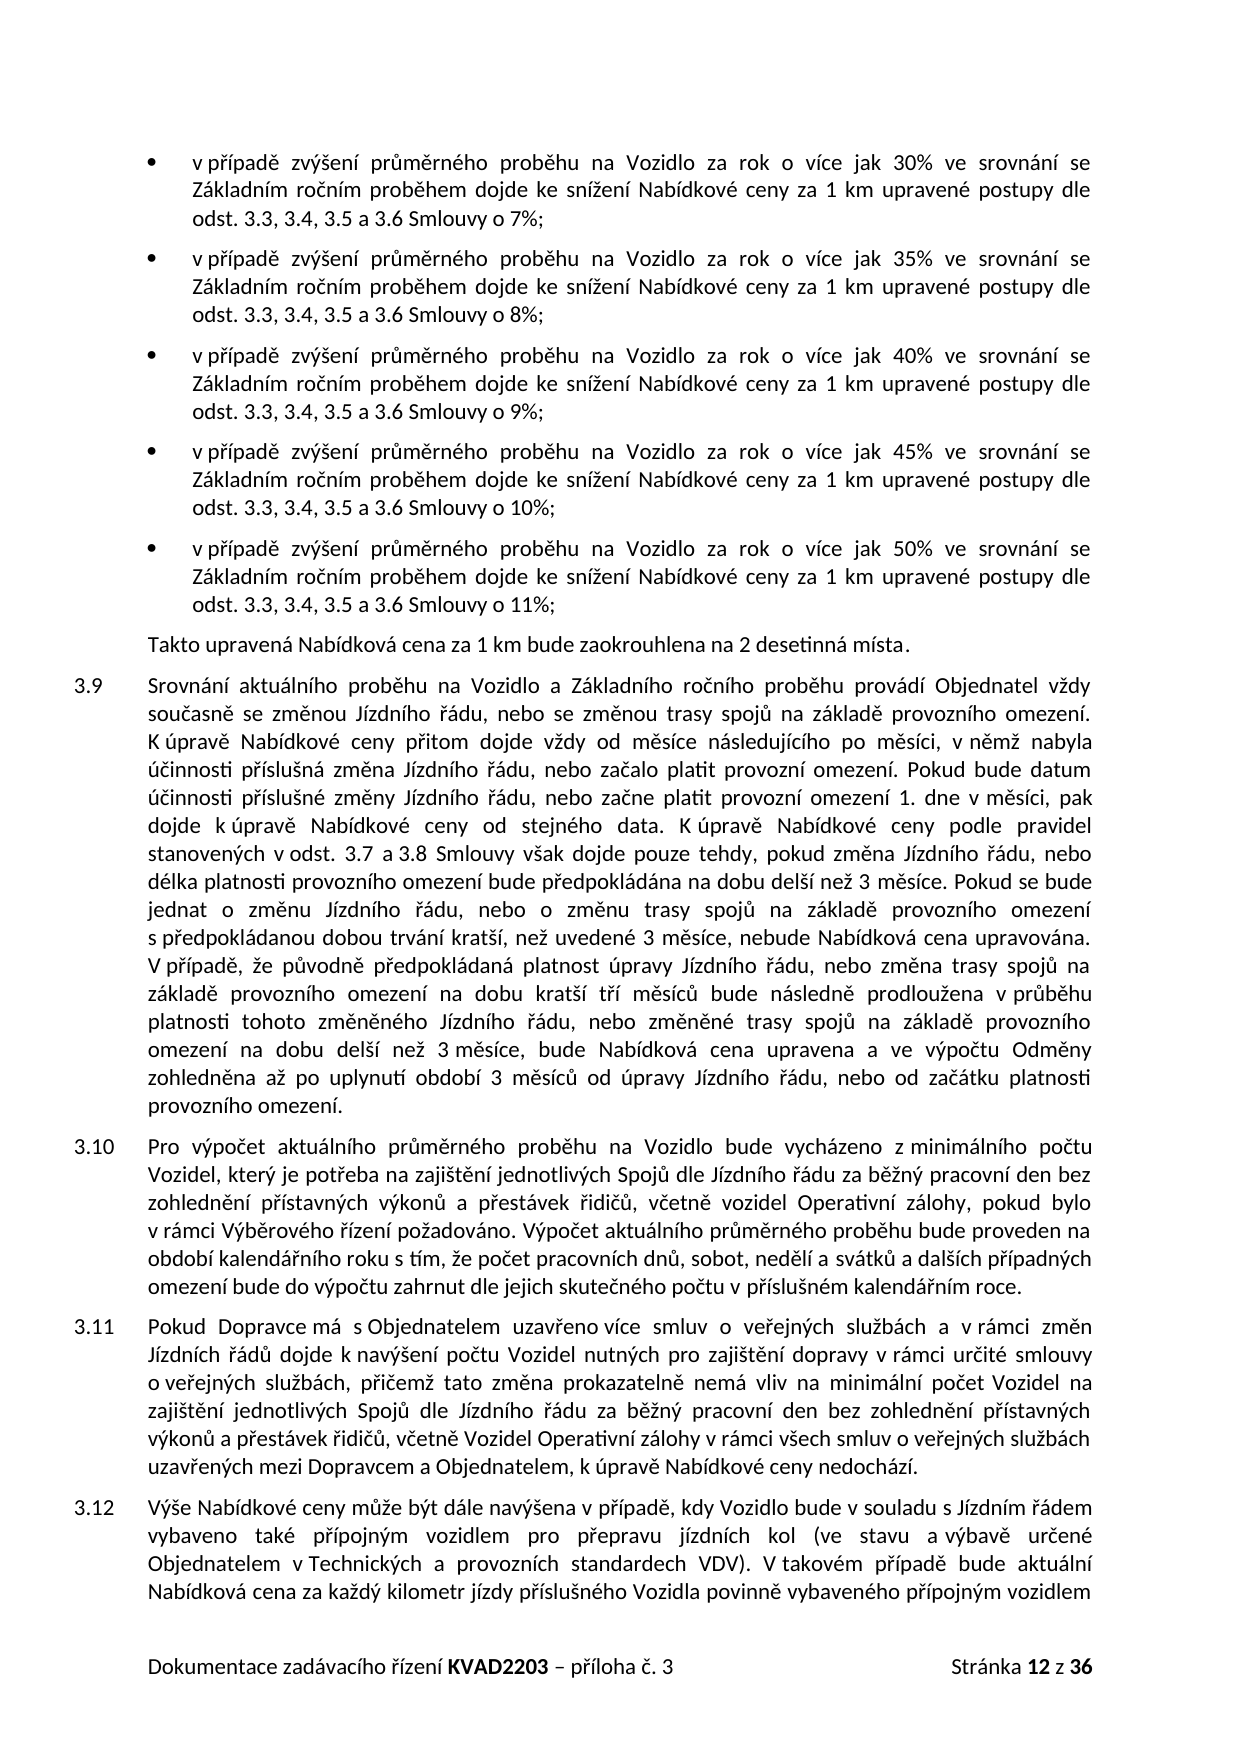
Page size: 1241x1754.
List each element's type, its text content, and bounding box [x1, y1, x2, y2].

list v případě zvýšení průměrného proběhu na Vozidlo za rok o více jak 50% ve srovnání se Základním ročním proběhem dojde ke snížení Nabídkové ceny za upravené postupy dle odst. 3.3, 3.4, 3.5 a 3.6 Smlouvy o 11%; [148, 534, 1093, 618]
list v případě zvýšení průměrného proběhu na Vozidlo za rok o více jak 35% ve srovnání se Základním ročním proběhem dojde ke snížení Nabídkové ceny za upravené postupy dle odst. 3.3, 3.4, 3.5 a 3.6 Smlouvy o 8%; [148, 244, 1093, 328]
list v případě zvýšení průměrného proběhu na Vozidlo za rok o více jak 45% ve srovnání se Základním ročním proběhem dojde ke snížení Nabídkové ceny za upravené postupy dle odst. 3.3, 3.4, 3.5 a 3.6 Smlouvy o 10%; [148, 437, 1093, 521]
text Pokud Dopravce má s Objednatelem uzavřeno více smluv o veřejných službách a v rámci změn Jízdních řádů dojde k navýšení počtu Vozidel nutných pro zajištění dopravy v rámci určité smlouvy o veřejných službách, přičemž tato změna prokazatelně nemá vliv na minimální počet Vozidel na zajištění jednotlivých Spojů dle Jízdního řádu za běžný pracovní den bez zohlednění přístavných výkonů a přestávek řidičů, včetně Vozidel Operativní zálohy v rámci všech smluv o veřejných službách uzavřených mezi Dopravcem a Objednatelem, k úpravě Nabídkové ceny nedochází. [74, 1312, 1093, 1481]
text Pro výpočet aktuálního průměrného proběhu na Vozidlo bude vycházeno z minimálního počtu Vozidel, který je potřeba na zajištění jednotlivých Spojů dle Jízdního řádu za běžný pracovní den bez zohlednění přístavných výkonů a přestávek řidičů, včetně vozidel Operativní zálohy, pokud bylo v rámci Výběrového řízení požadováno. Výpočet aktuálního průměrného proběhu bude proveden na období kalendářního roku s tím, že počet pracovních dnů, sobot, nedělí a svátků a dalších případných omezení bude do výpočtu zahrnut dle jejich skutečného počtu v příslušném kalendářním roce. [74, 1132, 1093, 1300]
text Srovnání aktuálního proběhu na Vozidlo a Základního ročního proběhu provádí Objednatel vždy současně se změnou Jízdního řádu, nebo se změnou trasy spojů na základě provozního omezení. K úpravě Nabídkové ceny přitom dojde vždy od měsíce následujícího po měsíci, v němž nabyla účinnosti příslušná změna Jízdního řádu, nebo začalo platit provozní omezení. Pokud bude datum účinnosti příslušné změny Jízdního řádu, nebo začne platit provozní omezení 1. dne v měsíci, pak dojde k úpravě Nabídkové ceny od stejného data. K úpravě Nabídkové ceny podle pravidel stanovených v odst. 3.7 a 3.8 Smlouvy však dojde pouze tehdy, pokud změna Jízdního řádu, nebo délka platnosti provozního omezení bude předpokládána na dobu delší než 3 měsíce. Pokud se bude jednat o změnu Jízdního řádu, nebo o změnu trasy spojů na základě provozního omezení s předpokládanou dobou trvání kratší, než uvedené 3 měsíce, nebude Nabídková cena upravována. V případě, že původně předpokládaná platnost úpravy Jízdního řádu, nebo změna trasy spojů na základě provozního omezení na dobu kratší tří měsíců bude následně prodloužena v průběhu platnosti tohoto změněného Jízdního řádu, nebo změněné trasy spojů na základě provozního omezení na dobu delší než 3 měsíce, bude Nabídková cena upravena a ve výpočtu Odměny zohledněna až po uplynutí období 3 měsíců od úpravy Jízdního řádu, nebo od začátku platnosti provozního omezení. [74, 671, 1093, 1119]
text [74, 1493, 1093, 1605]
list Takto upravená Nabídková cena za bude zaokrouhlena na 2 desetinná místa. [148, 630, 1093, 658]
list v případě zvýšení průměrného proběhu na Vozidlo za rok o více jak 30% ve srovnání se Základním ročním proběhem dojde ke snížení Nabídkové ceny za upravené postupy dle odst. 3.3, 3.4, 3.5 a 3.6 Smlouvy o 7%; [148, 148, 1093, 232]
list v případě zvýšení průměrného proběhu na Vozidlo za rok o více jak 40% ve srovnání se Základním ročním proběhem dojde ke snížení Nabídkové ceny za upravené postupy dle odst. 3.3, 3.4, 3.5 a 3.6 Smlouvy o 9%; [148, 341, 1093, 425]
